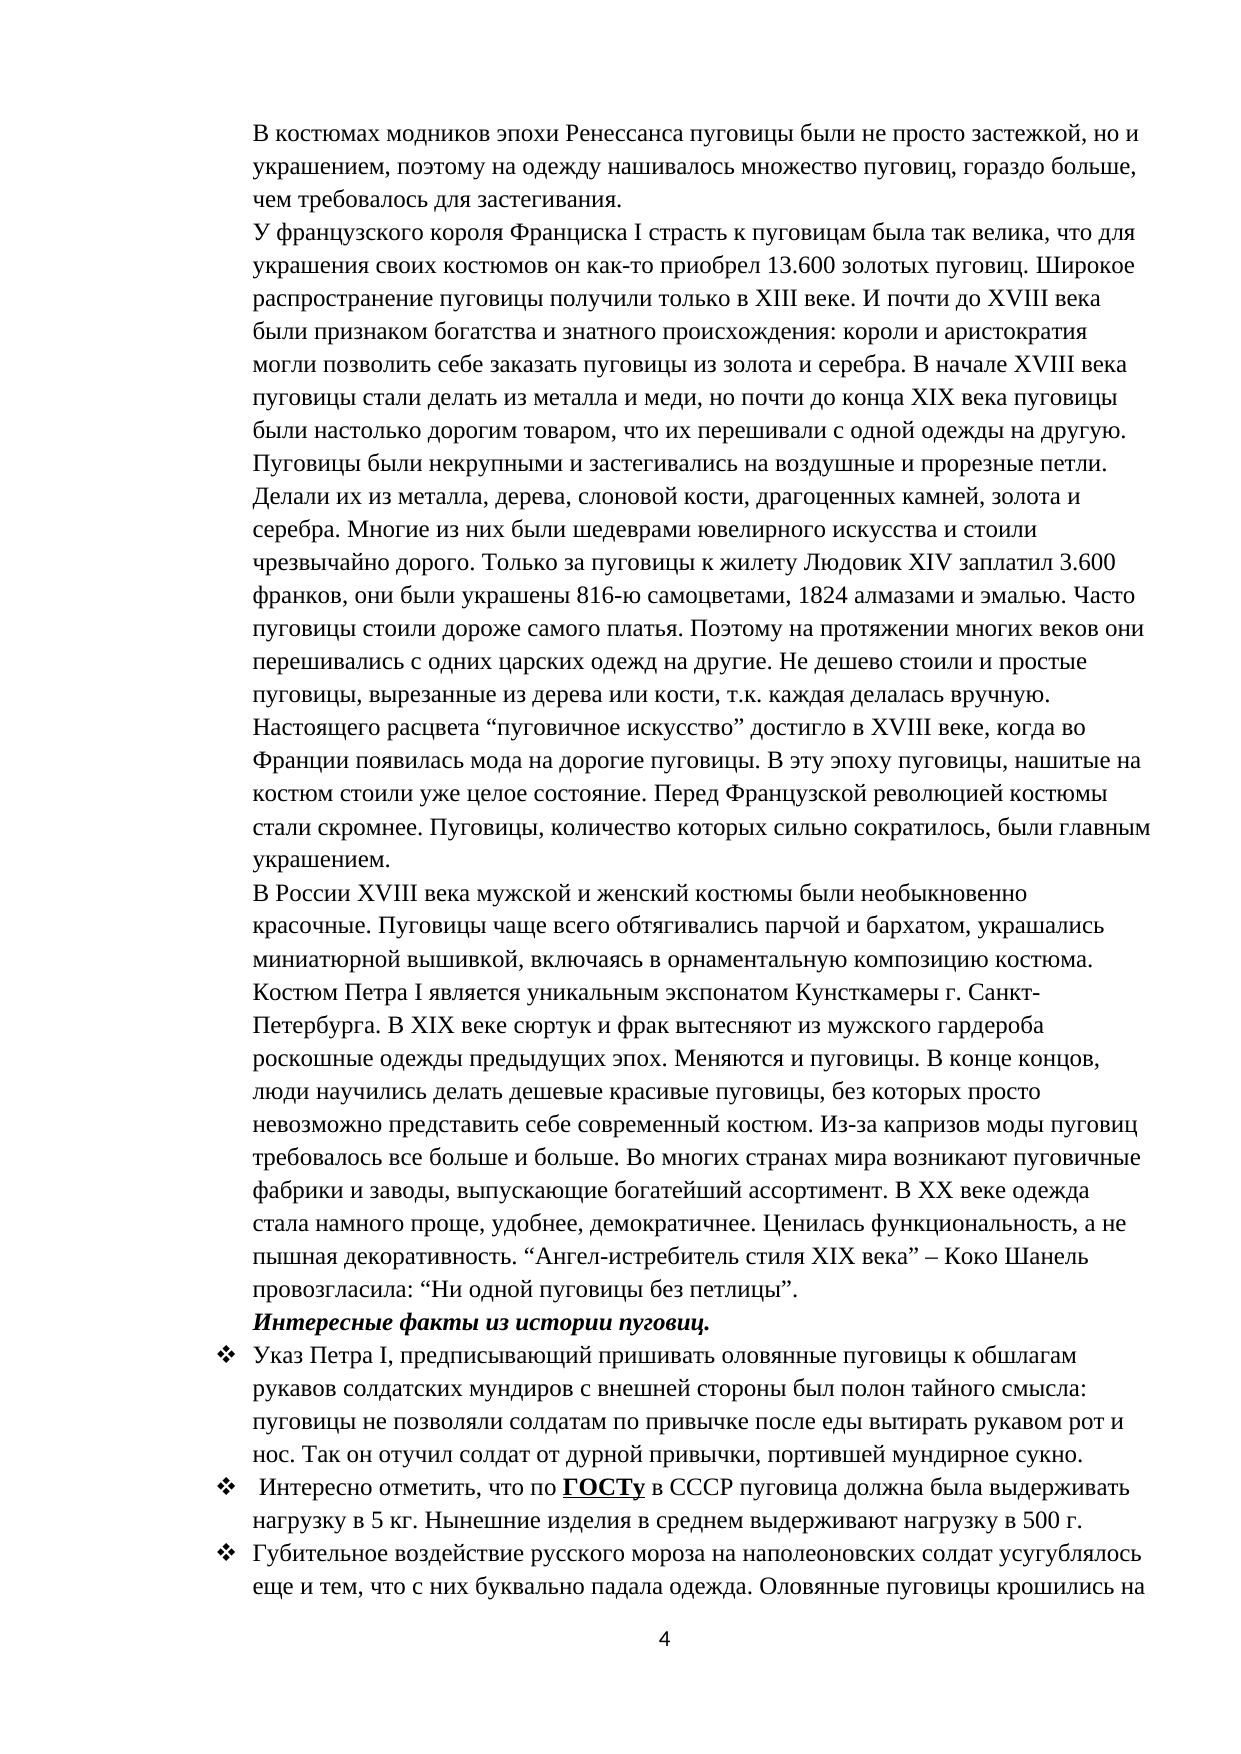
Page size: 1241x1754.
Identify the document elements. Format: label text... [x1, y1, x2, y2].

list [215, 1538, 1152, 1600]
list Интересно отметить, что по ГОСТу в СССР пуговица должна была выдерживать нагрузку в 5 кг. Нынешние изделия в среднем выдерживают нагрузку в 500 г. [215, 1472, 1152, 1534]
list Указ Петра I, предписывающий пришивать оловянные пуговицы к обшлагам рукавов солдатских мундиров с внешней стороны был полон тайного смысла: пуговицы не позволяли солдатам по привычке после еды вытирать рукавом рот и нос. Так он отучил солдат от дурной привычки, портившей мундирное сукно. [215, 1340, 1152, 1468]
list Интересные факты из истории пуговиц. [252, 1307, 1152, 1336]
list Пуговицы были некрупными и застегивались на воздушные и прорезные петли. Делали их из металла, дерева, слоновой кости, драгоценных камней, золота и серебра. Многие из них были шедеврами ювелирного искусства и стоили чрезвычайно дорого. Только за пуговицы к жилету Людовик XIV заплатил 3.600 франков, они были украшены 816-ю самоцветами, 1824 алмазами и эмалью. Часто пуговицы стоили дороже самого платья. Поэтому на протяжении многих веков они перешивались с одних царских одежд на другие. Не дешево стоили и простые пуговицы, вырезанные из дерева или кости, т.к. каждая делалась вручную. Настоящего расцвета “пуговичное искусство” достигло в XVIII веке, когда во Франции появилась мода на дорогие пуговицы. В эту эпоху пуговицы, нашитые на костюм стоили уже целое состояние. Перед Французской революцией костюмы стали скромнее. Пуговицы, количество которых сильно сократилось, были главным украшением. [252, 448, 1152, 873]
list В России XVIII века мужской и женский костюмы были необыкновенно красочные. Пуговицы чаще всего обтягивались парчой и бархатом, украшались миниатюрной вышивкой, включаясь в орнаментальную композицию костюма. Костюм Петра I является уникальным экспонатом Кунсткамеры г. Санкт-Петербурга. В XIX веке сюртук и фрак вытесняют из мужского гардероба роскошные одежды предыдущих эпох. Меняются и пуговицы. В конце концов, люди научились делать дешевые красивые пуговицы, без которых просто невозможно представить себе современный костюм. Из-за капризов моды пуговиц требовалось все больше и больше. Во многих странах мира возникают пуговичные фабрики и заводы, выпускающие богатейший ассортимент. В ХХ веке одежда стала намного проще, удобнее, демократичнее. Ценилась функциональность, а не пышная декоративность. “Ангел-истребитель стиля XIX века” – Коко Шанель провозгласила: “Ни одной пуговицы без петлицы”. [252, 878, 1152, 1303]
list В костюмах модников эпохи Ренессанса пуговицы были не просто застежкой, но и украшением, поэтому на одежду нашивалось множество пуговиц, гораздо больше, чем требовалось для застегивания. У французского короля Франциска I страсть к пуговицам была так велика, что для украшения своих костюмов он как-то приобрел 13.600 золотых пуговиц. Широкое распространение пуговицы получили только в XIII веке. И почти до XVIII века были признаком богатства и знатного происхождения: короли и аристократия могли позволить себе заказать пуговицы из золота и серебра. В начале XVIII века пуговицы стали делать из металла и меди, но почти до конца XIX века пуговицы были настолько дорогим товаром, что их перешивали с одной одежды на другую. [252, 118, 1152, 444]
